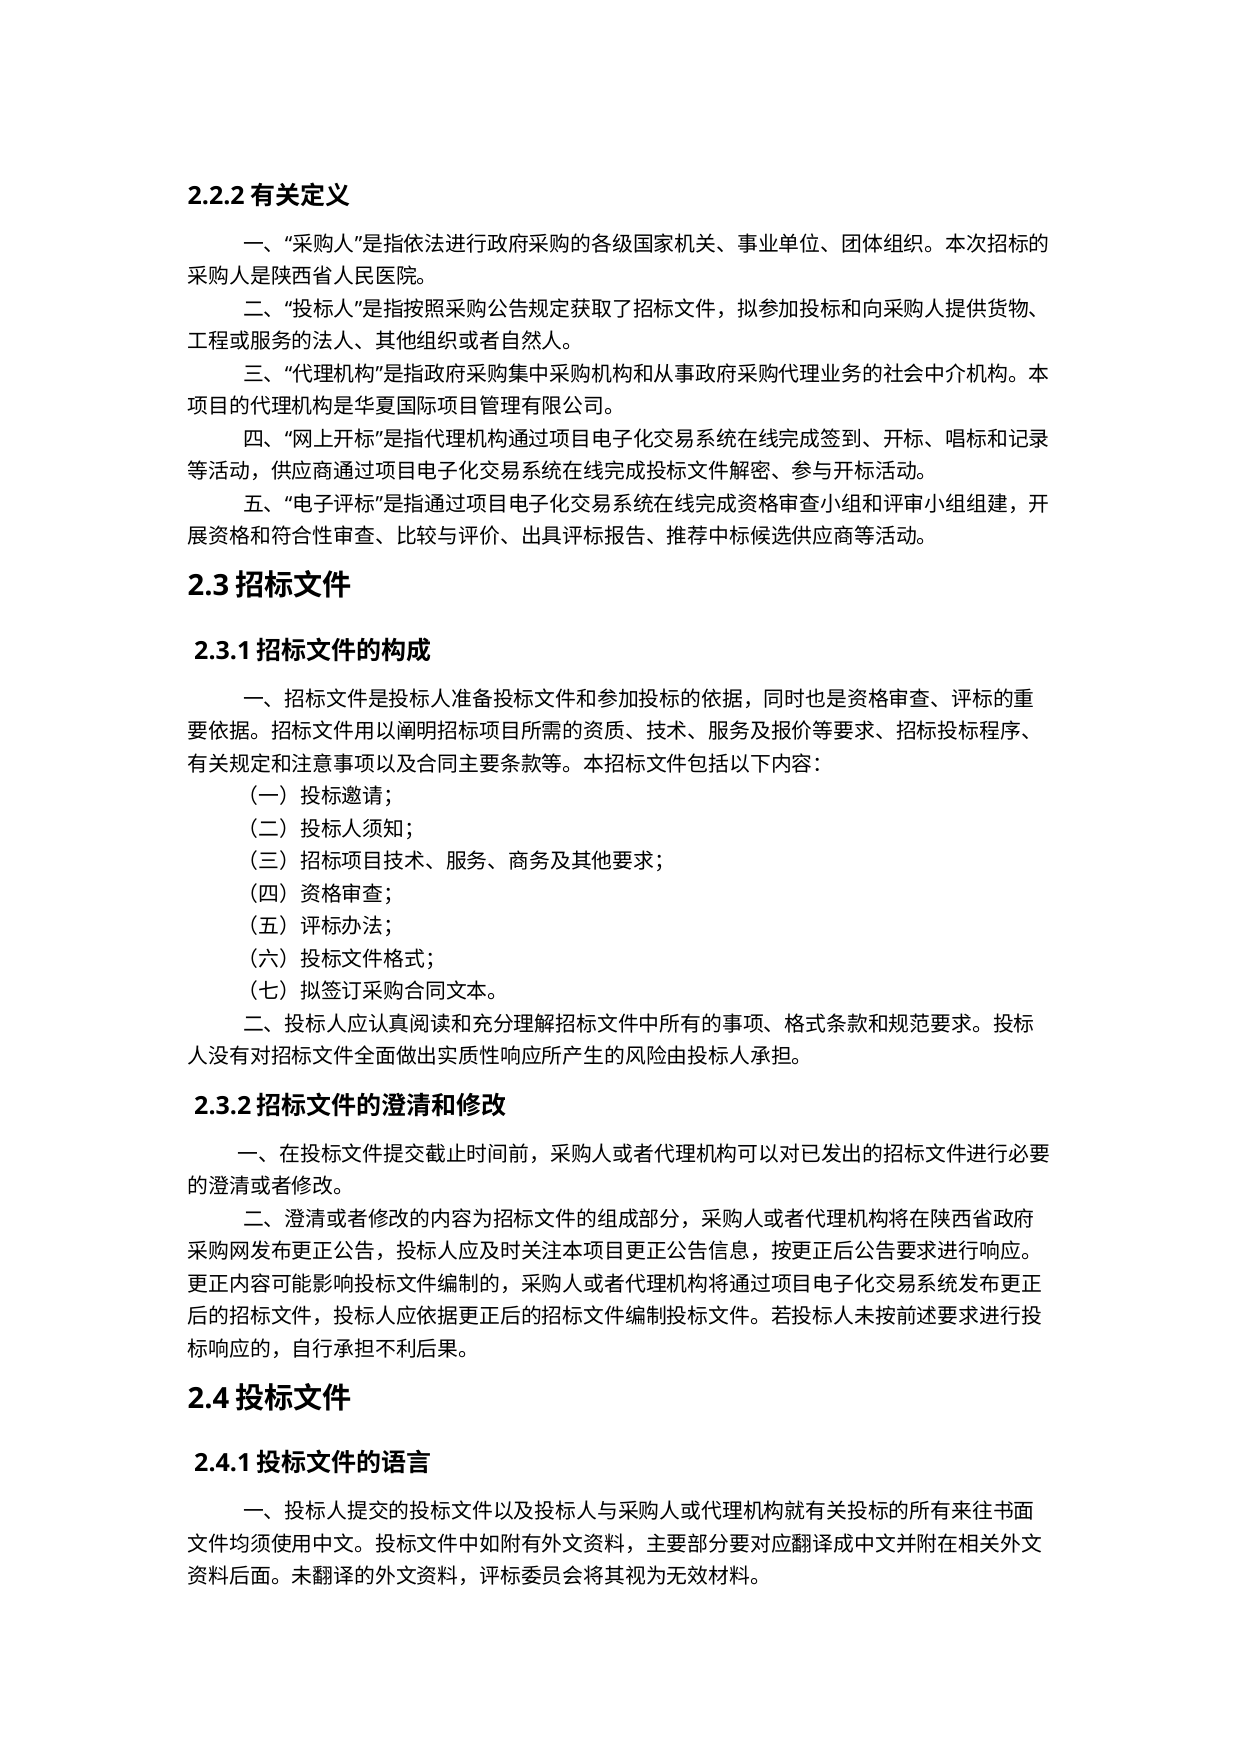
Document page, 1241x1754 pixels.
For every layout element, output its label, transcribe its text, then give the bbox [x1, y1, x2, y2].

text 2.4.1投标文件的语言 [187, 1429, 1053, 1494]
text 五、“电子评标”是指通过项目电子化交易系统在线完成资格审查小组和评审小组组建，开展资格和符合性审查、比较与评价、出具评标报告、推荐中标候选供应商等活动。 [187, 487, 1053, 552]
text 一、招标文件是投标人准备投标文件和参加投标的依据，同时也是资格审查、评标的重要依据。招标文件用以阐明招标项目所需的资质、技术、服务及报价等要求、招标投标程序、有关规定和注意事项以及合同主要条款等。本招标文件包括以下内容： [187, 682, 1053, 779]
text 二、“投标人”是指按照采购公告规定获取了招标文件，拟参加投标和向采购人提供货物、工程或服务的法人、其他组织或者自然人。 [187, 292, 1053, 357]
text 四、“网上开标”是指代理机构通过项目电子化交易系统在线完成签到、开标、唱标和记录等活动，供应商通过项目电子化交易系统在线完成投标文件解密、参与开标活动。 [187, 422, 1053, 487]
text 一、投标人提交的投标文件以及投标人与采购人或代理机构就有关投标的所有来往书面文件均须使用中文。投标文件中如附有外文资料，主要部分要对应翻译成中文并附在相关外文资料后面。未翻译的外文资料，评标委员会将其视为无效材料。 [187, 1494, 1053, 1592]
text （七）拟签订采购合同文本。 [187, 974, 1053, 1007]
text 2.4投标文件 [187, 1364, 1053, 1429]
text （四）资格审查； [187, 877, 1053, 909]
text 2.3.2招标文件的澄清和修改 [187, 1072, 1053, 1137]
text 三、“代理机构”是指政府采购集中采购机构和从事政府采购代理业务的社会中介机构。本项目的代理机构是华夏国际项目管理有限公司。 [187, 357, 1053, 422]
text （一）投标邀请； [187, 779, 1053, 812]
text （五）评标办法； [187, 909, 1053, 942]
text 二、澄清或者修改的内容为招标文件的组成部分，采购人或者代理机构将在陕西省政府采购网发布更正公告，投标人应及时关注本项目更正公告信息，按更正后公告要求进行响应。更正内容可能影响投标文件编制的，采购人或者代理机构将通过项目电子化交易系统发布更正后的招标文件，投标人应依据更正后的招标文件编制投标文件。若投标人未按前述要求进行投标响应的，自行承担不利后果。 [187, 1202, 1053, 1364]
text （六）投标文件格式； [187, 942, 1053, 974]
text 2.2.2有关定义 [187, 162, 1053, 227]
text （三）招标项目技术、服务、商务及其他要求； [187, 844, 1053, 877]
text 2.3招标文件 [187, 552, 1053, 617]
text 2.3.1招标文件的构成 [187, 617, 1053, 682]
text 一、“采购人”是指依法进行政府采购的各级国家机关、事业单位、团体组织。本次招标的采购人是陕西省人民医院。 [187, 227, 1053, 292]
text 二、投标人应认真阅读和充分理解招标文件中所有的事项、格式条款和规范要求。投标人没有对招标文件全面做出实质性响应所产生的风险由投标人承担。 [187, 1007, 1053, 1072]
text （二）投标人须知； [187, 812, 1053, 844]
text 一、在投标文件提交截止时间前，采购人或者代理机构可以对已发出的招标文件进行必要的澄清或者修改。 [187, 1137, 1053, 1202]
